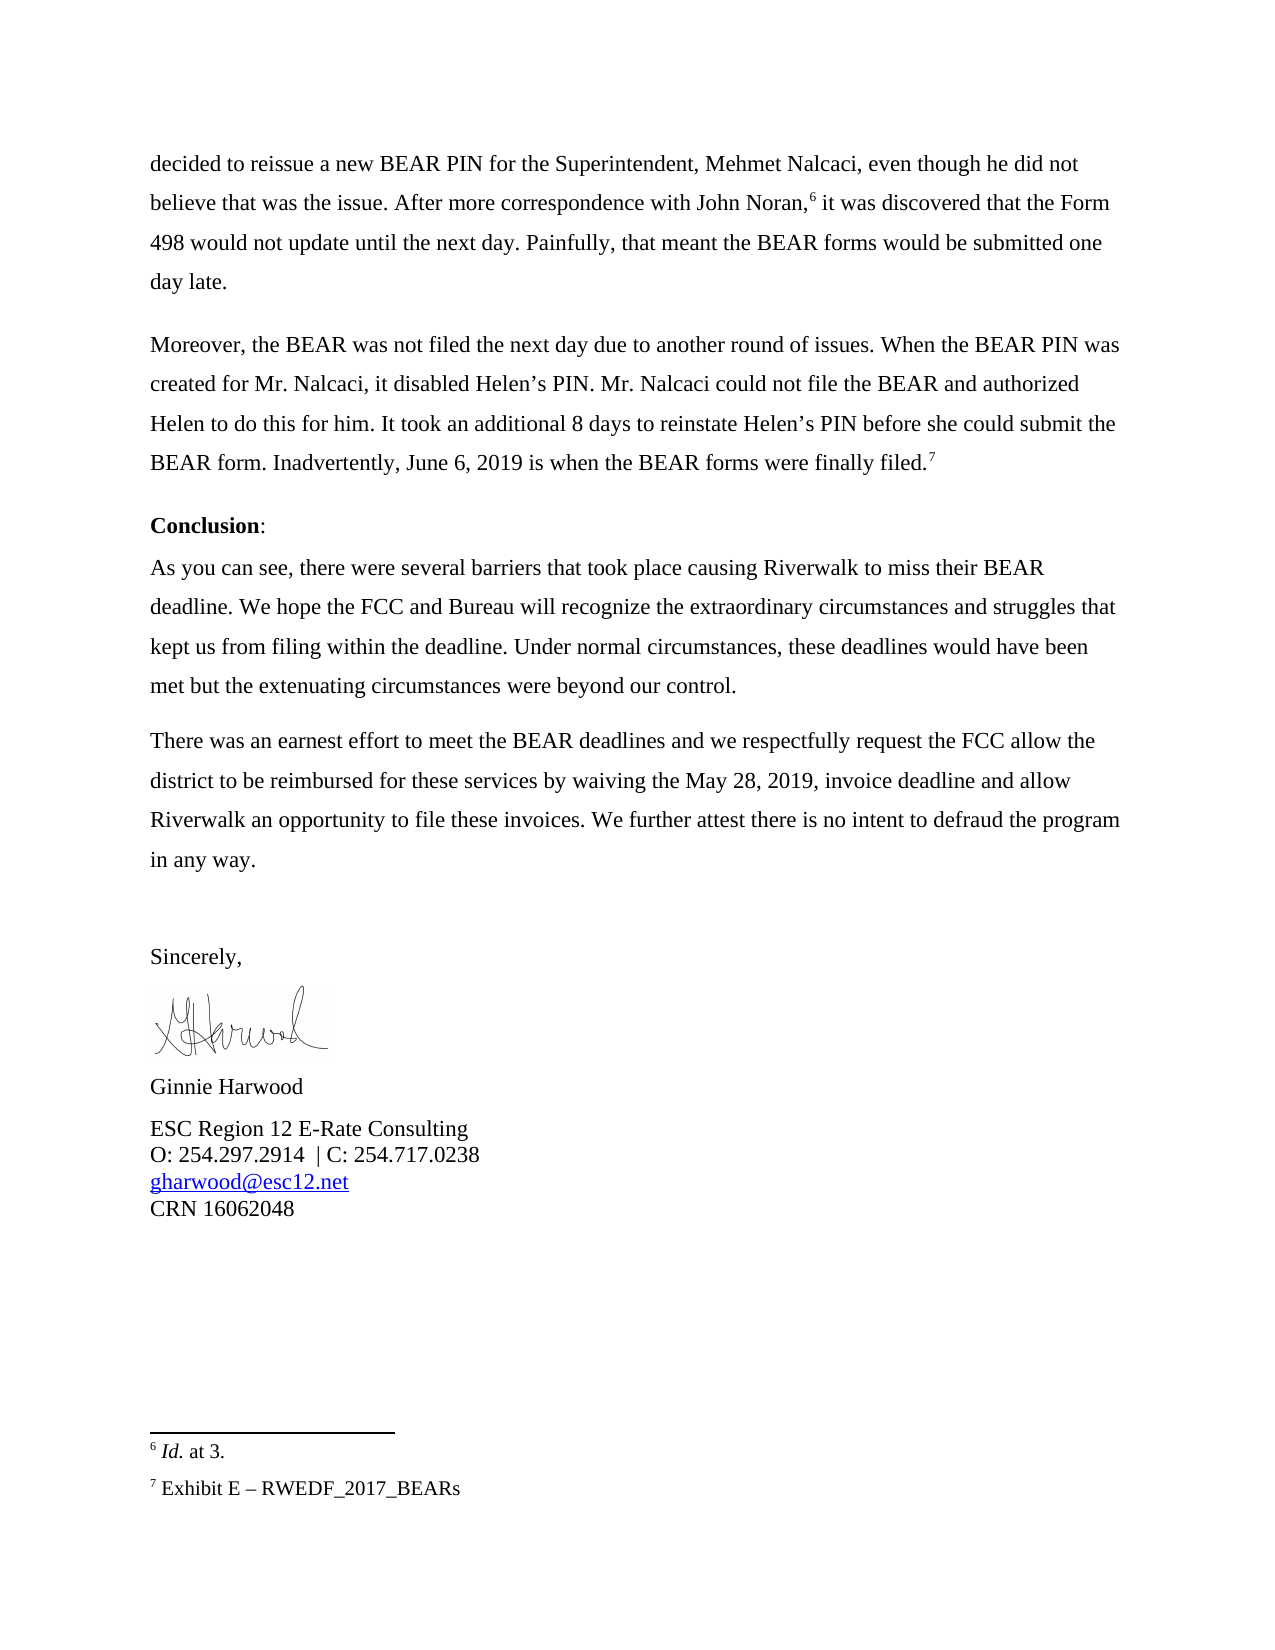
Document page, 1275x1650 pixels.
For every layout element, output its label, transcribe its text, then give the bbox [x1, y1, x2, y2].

text gharwood@esc12.net [150, 1168, 1125, 1194]
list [150, 150, 1125, 295]
text Sincerely, [150, 943, 1125, 970]
list Moreover, the BEAR was not filed the next day due to another round of issues. When the BEAR PIN was created for Mr. Nalcaci, it disabled Helen’s PIN. Mr. Nalcaci could not file the BEAR and authorized Helen to do this for him. It took an additional 8 days to reinstate Helen’s PIN before she could submit the BEAR form. Inadvertently, June 6, 2019 is when the BEAR forms were finally filed. [150, 331, 1125, 476]
text There was an earnest effort to meet the BEAR deadlines and we respectfully request the FCC allow the district to be reimbursed for these services by waiving the May 28, 2019, invoice deadline and allow Riverwalk an opportunity to file these invoices. We further attest there is no intent to defraud the program in any way. [150, 727, 1125, 872]
picture [150, 985, 330, 1057]
text O: 254.297.2914 | C: 254.717.0238 [150, 1141, 1125, 1168]
text CRN 16062048 [150, 1194, 1125, 1221]
text Ginnie Harwood [150, 1073, 1125, 1099]
text Conclusion: [150, 512, 1125, 538]
text As you can see, there were several barriers that took place causing Riverwalk to miss their BEAR deadline. We hope the FCC and Bureau will recognize the extraordinary circumstances and struggles that kept us from filing within the deadline. Under normal circumstances, these deadlines would have been met but the extenuating circumstances were beyond our control. [150, 554, 1125, 699]
text ESC Region 12 E-Rate Consulting [150, 1115, 1125, 1141]
